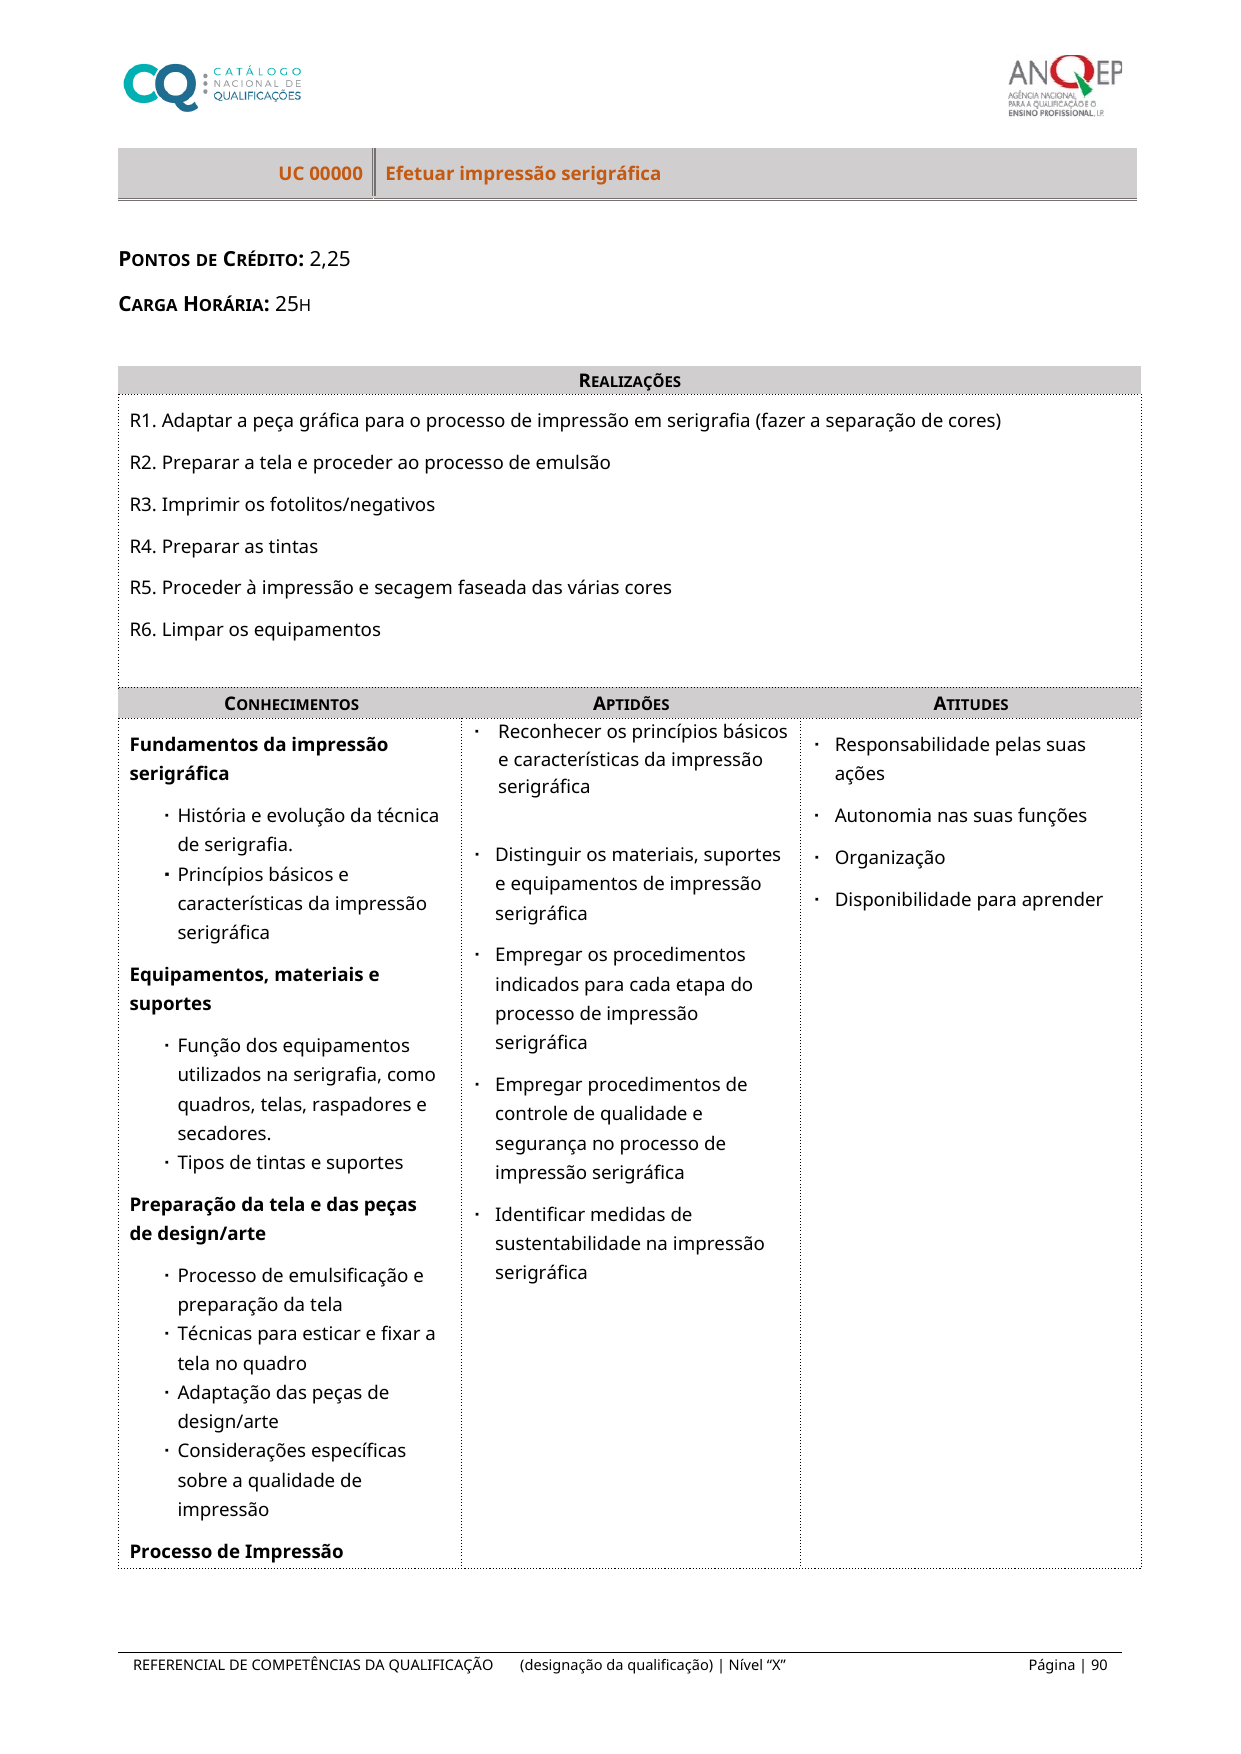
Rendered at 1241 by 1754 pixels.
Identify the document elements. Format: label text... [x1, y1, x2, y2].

text Carga Horária: 25h [118, 289, 1122, 318]
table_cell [118, 718, 461, 1567]
table_header Realizações [118, 366, 1141, 394]
picture [118, 46, 306, 130]
table_header UC 00000 [118, 148, 374, 198]
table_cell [801, 718, 1141, 1567]
table_cell R1. Adaptar a peça gráfica para o processo de impressão em serigrafia (fazer a separação de cores) R2. Preparar a tela e proceder ao processo de emulsão R3. Imprimir os fotolitos/negativos R4. Preparar as tintas R5. Proceder à impressão e secagem faseada das várias cores R6. Limpar os equipamentos [118, 394, 1141, 687]
table_header Efetuar impressão serigráfica [374, 148, 1137, 198]
table_cell Aptidões [461, 687, 801, 718]
table_cell Atitudes [801, 687, 1141, 718]
picture [1008, 55, 1123, 119]
text Pontos de Crédito: 2,25 [118, 244, 1122, 272]
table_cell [461, 718, 801, 1567]
table_cell Conhecimentos [118, 687, 461, 718]
